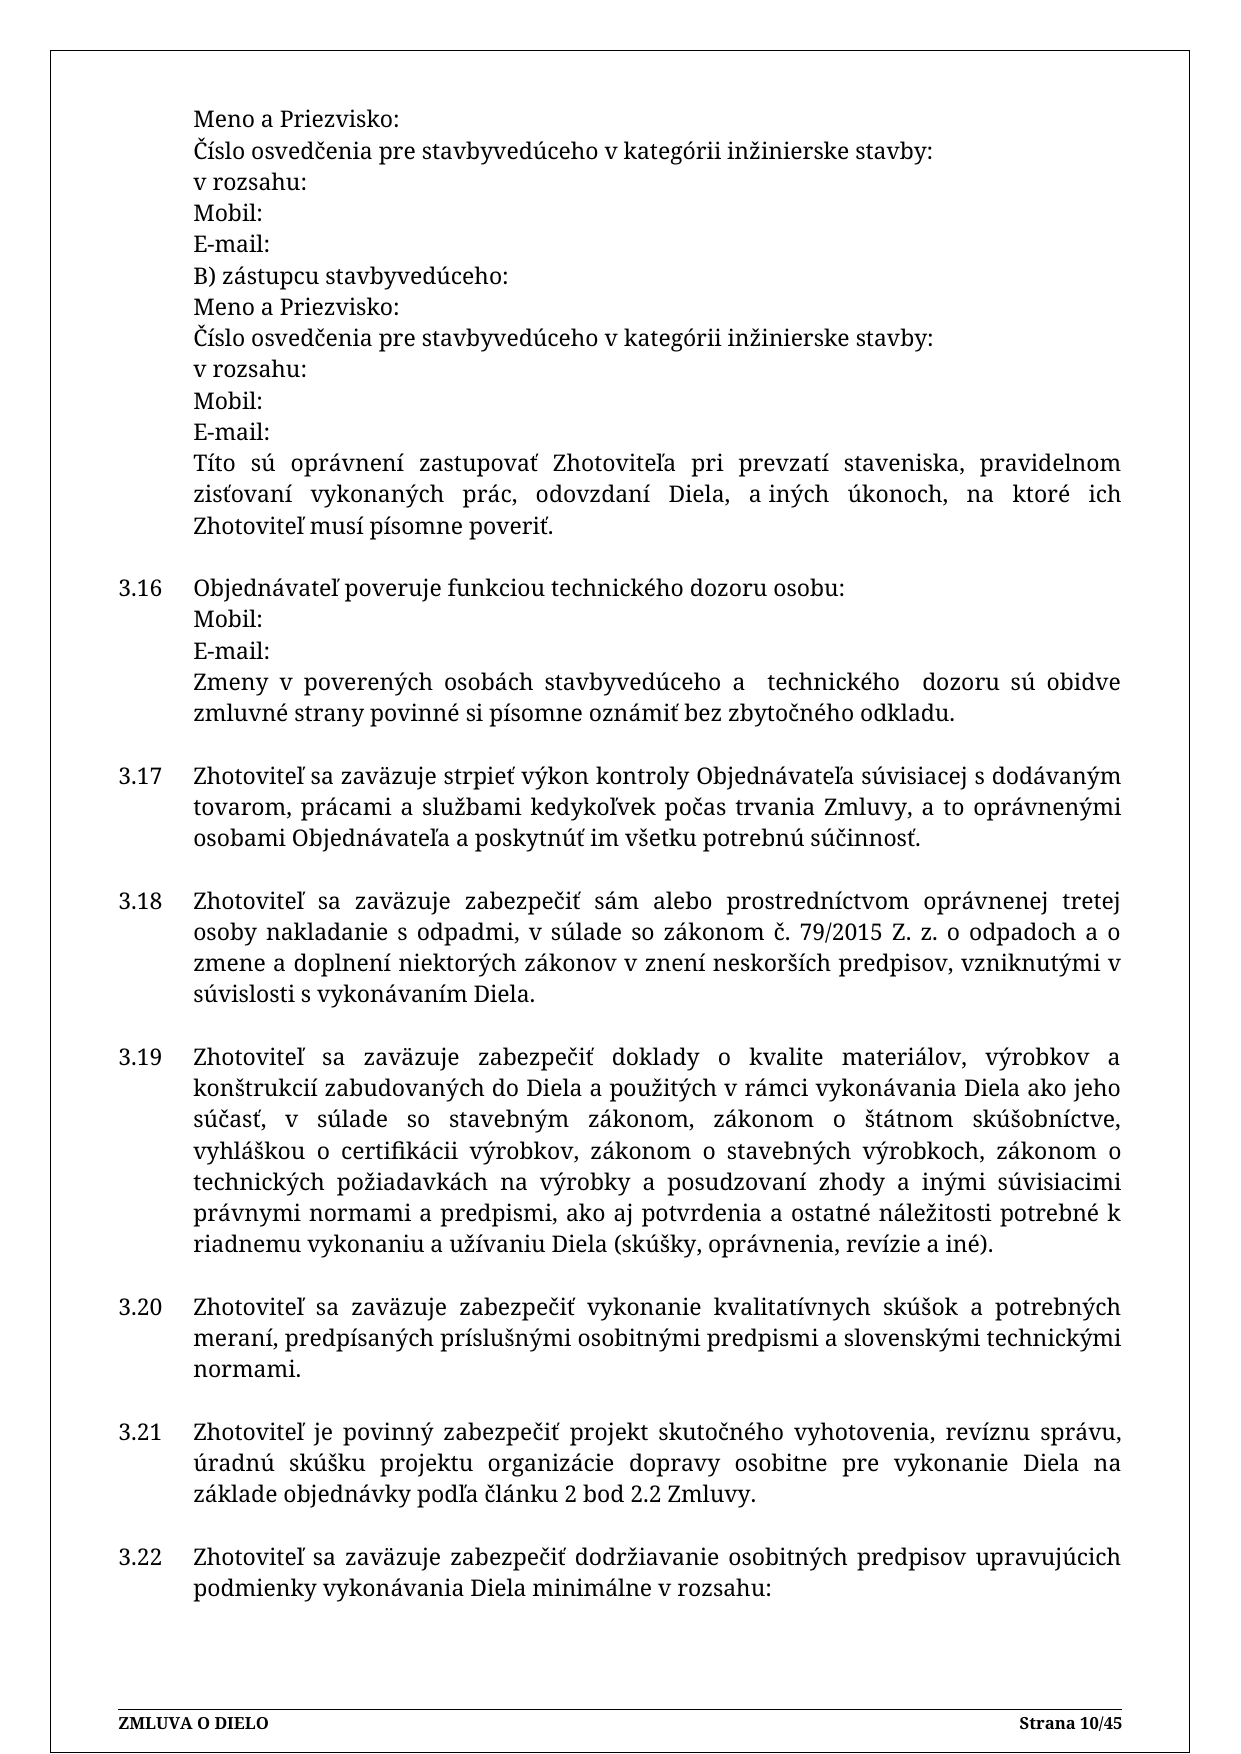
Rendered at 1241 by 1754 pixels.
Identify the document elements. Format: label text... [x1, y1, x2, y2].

list Zhotoviteľ sa zaväzuje zabezpečiť dodržiavanie osobitných predpisov upravujúcich podmienky vykonávania Diela minimálne v rozsahu: [118, 1541, 1122, 1603]
list Objednávateľ poveruje funkciou technického dozoru osobu: [118, 572, 1122, 603]
list Zhotoviteľ sa zaväzuje zabezpečiť doklady o kvalite materiálov, výrobkov a konštrukcií zabudovaných do Diela a použitých v rámci vykonávania Diela ako jeho súčasť, v súlade so stavebným zákonom, zákonom o štátnom skúšobníctve, vyhláškou o certifikácii výrobkov, zákonom o stavebných výrobkoch, zákonom o technických požiadavkách na výrobky a posudzovaní zhody a inými súvisiacimi právnymi normami a predpismi, ako aj potvrdenia a ostatné náležitosti potrebné k riadnemu vykonaniu a užívaniu Diela (skúšky, oprávnenia, revízie a iné). [118, 1041, 1122, 1260]
list Zmeny v poverených osobách stavbyvedúceho a technického dozoru sú obidve zmluvné strany povinné si písomne oznámiť bez zbytočného odkladu. [193, 666, 1122, 728]
list v rozsahu: [193, 166, 1122, 197]
list Mobil: [193, 197, 1122, 228]
list E-mail: [193, 635, 1122, 666]
list Meno a Priezvisko: [193, 103, 1122, 135]
list Zhotoviteľ sa zaväzuje strpieť výkon kontroly Objednávateľa súvisiacej s dodávaným tovarom, prácami a službami kedykoľvek počas trvania Zmluvy, a to oprávnenými osobami Objednávateľa a poskytnúť im všetku potrebnú súčinnosť. [118, 760, 1122, 853]
list Meno a Priezvisko: [193, 291, 1122, 322]
list Zhotoviteľ je povinný zabezpečiť projekt skutočného vyhotovenia, revíznu správu, úradnú skúšku projektu organizácie dopravy osobitne pre vykonanie Diela na základe objednávky podľa článku 2 bod 2.2 Zmluvy. [118, 1416, 1122, 1510]
list Títo sú oprávnení zastupovať Zhotoviteľa pri prevzatí staveniska, pravidelnom zisťovaní vykonaných prác, odovzdaní Diela, a iných úkonoch, na ktoré ich Zhotoviteľ musí písomne poveriť. [193, 447, 1122, 541]
list Mobil: [193, 603, 1122, 635]
list Zhotoviteľ sa zaväzuje zabezpečiť vykonanie kvalitatívnych skúšok a potrebných meraní, predpísaných príslušnými osobitnými predpismi a slovenskými technickými normami. [118, 1291, 1122, 1385]
list B) zástupcu stavbyvedúceho: [193, 260, 1122, 291]
list Mobil: [193, 385, 1122, 416]
list E-mail: [193, 228, 1122, 260]
list Zhotoviteľ sa zaväzuje zabezpečiť sám alebo prostredníctvom oprávnenej tretej osoby nakladanie s odpadmi, v súlade so zákonom č. 79/2015 Z. z. o odpadoch a o zmene a doplnení niektorých zákonov v znení neskorších predpisov, vzniknutými v súvislosti s vykonávaním Diela. [118, 885, 1122, 1010]
list v rozsahu: [193, 353, 1122, 385]
list E-mail: [193, 416, 1122, 447]
list Číslo osvedčenia pre stavbyvedúceho v kategórii inžinierske stavby: [193, 322, 1122, 353]
list Číslo osvedčenia pre stavbyvedúceho v kategórii inžinierske stavby: [193, 135, 1122, 166]
